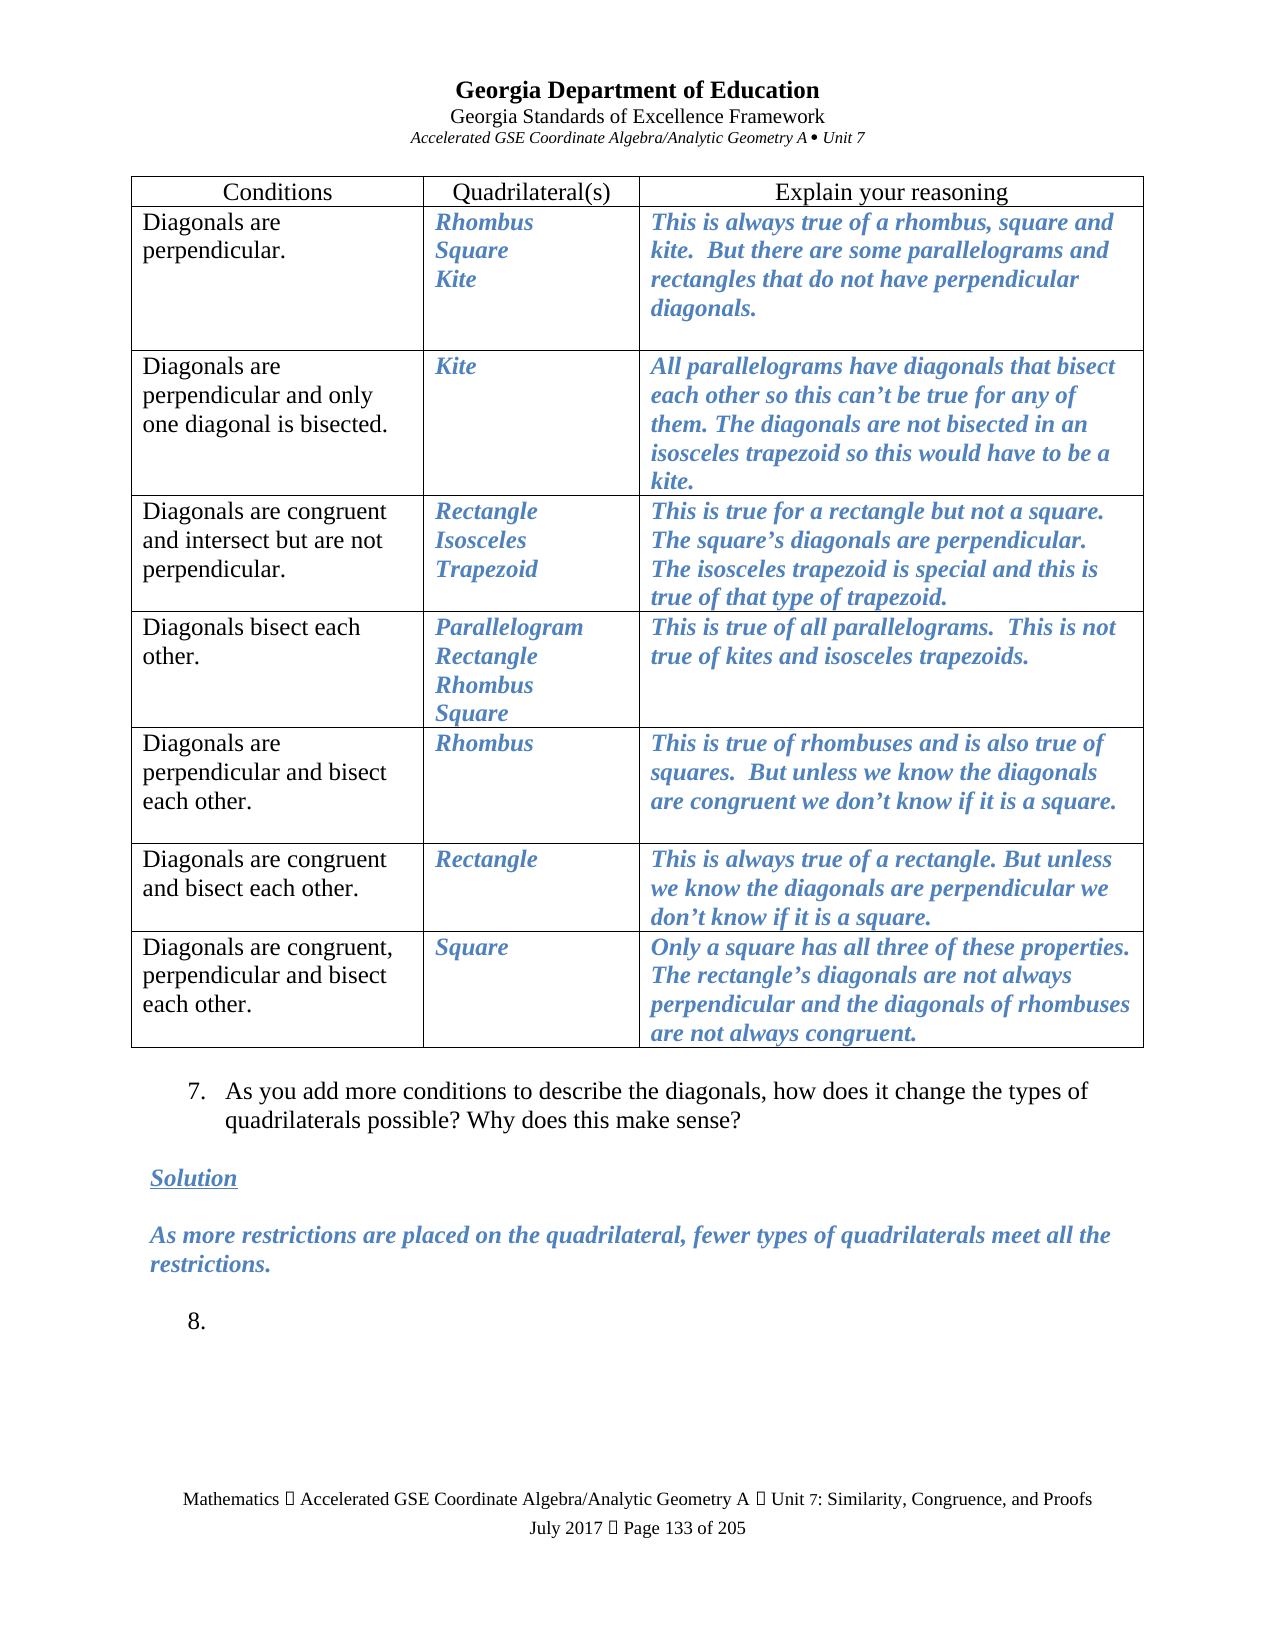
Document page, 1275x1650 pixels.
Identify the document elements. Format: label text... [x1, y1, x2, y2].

table_cell This is true for a rectangle but not a square. The square’s diagonals are perpendicular. The isosceles trapezoid is special and this is true of that type of trapezoid. [640, 496, 1143, 611]
table_cell Kite [424, 351, 639, 495]
list Name each of the figures below using as many names as possible and state as many properties as you can about each figure. [187, 1306, 1125, 1335]
table_cell This is true of rhombuses and is also true of squares. But unless we know the diagonals are congruent we don’t know if it is a square. [640, 728, 1143, 843]
table_cell This is true of all parallelograms. This is not true of kites and isosceles trapezoids. [640, 612, 1143, 727]
table_cell Diagonals are congruent and intersect but are not perpendicular. [132, 496, 423, 611]
table_cell Diagonals are perpendicular and bisect each other. [132, 728, 423, 843]
table_cell Rhombus Square Kite [424, 207, 639, 350]
table_header Conditions [132, 177, 423, 206]
table_cell Rectangle [424, 844, 639, 931]
text As more restrictions are placed on the quadrilateral, fewer types of quadrilaterals meet all the restrictions. [150, 1220, 1125, 1278]
table_cell Diagonals are congruent and bisect each other. [132, 844, 423, 931]
table_cell Parallelogram Rectangle Rhombus Square [424, 612, 639, 727]
table_cell Diagonals bisect each other. [132, 612, 423, 727]
table_cell This is always true of a rectangle. But unless we know the diagonals are perpendicular we don’t know if it is a square. [640, 844, 1143, 931]
table_header Quadrilateral(s) [424, 177, 639, 206]
table_cell Diagonals are perpendicular. [132, 207, 423, 350]
list As you add more conditions to describe the diagonals, how does it change the types of quadrilaterals possible? Why does this make sense? [187, 1076, 1125, 1134]
table_cell This is always true of a rhombus, square and kite. But there are some parallelograms and rectangles that do not have perpendicular diagonals. [640, 207, 1143, 350]
table_cell Diagonals are perpendicular and only one diagonal is bisected. [132, 351, 423, 495]
table_cell Rhombus [424, 728, 639, 843]
table_cell Only a square has all three of these properties. The rectangle’s diagonals are not always perpendicular and the diagonals of rhombuses are not always congruent. [640, 932, 1143, 1047]
table_cell Diagonals are congruent, perpendicular and bisect each other. [132, 932, 423, 1047]
table_cell Square [424, 932, 639, 1047]
table_cell Rectangle Isosceles Trapezoid [424, 496, 639, 611]
text Solution [150, 1163, 1125, 1191]
table_header Explain your reasoning [640, 177, 1143, 206]
table_cell All parallelograms have diagonals that bisect each other so this can’t be true for any of them. The diagonals are not bisected in an isosceles trapezoid so this would have to be a kite. [640, 351, 1143, 495]
